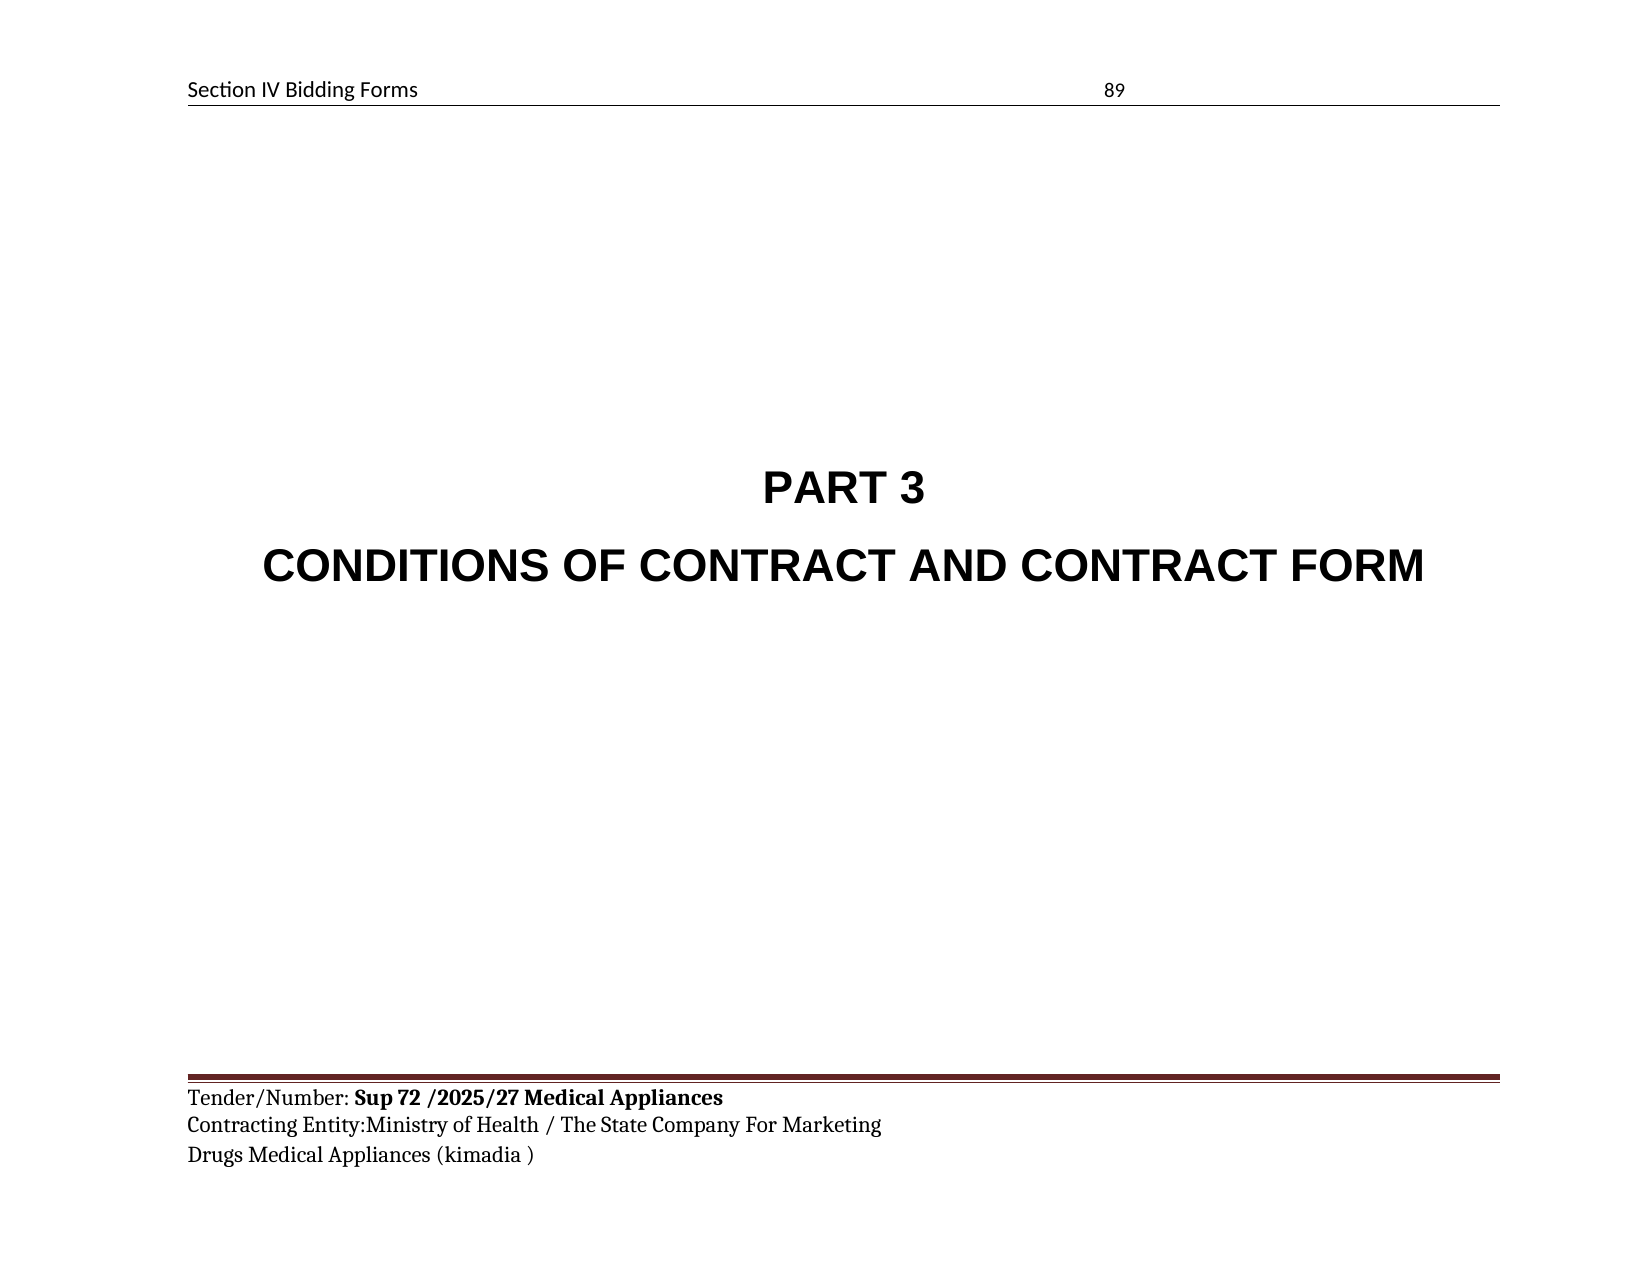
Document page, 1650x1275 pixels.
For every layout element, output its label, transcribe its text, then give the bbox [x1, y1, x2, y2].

text CONDITIONS OF CONTRACT AND CONTRACT FORM [187, 538, 1500, 591]
text PART 3 [187, 461, 1500, 513]
